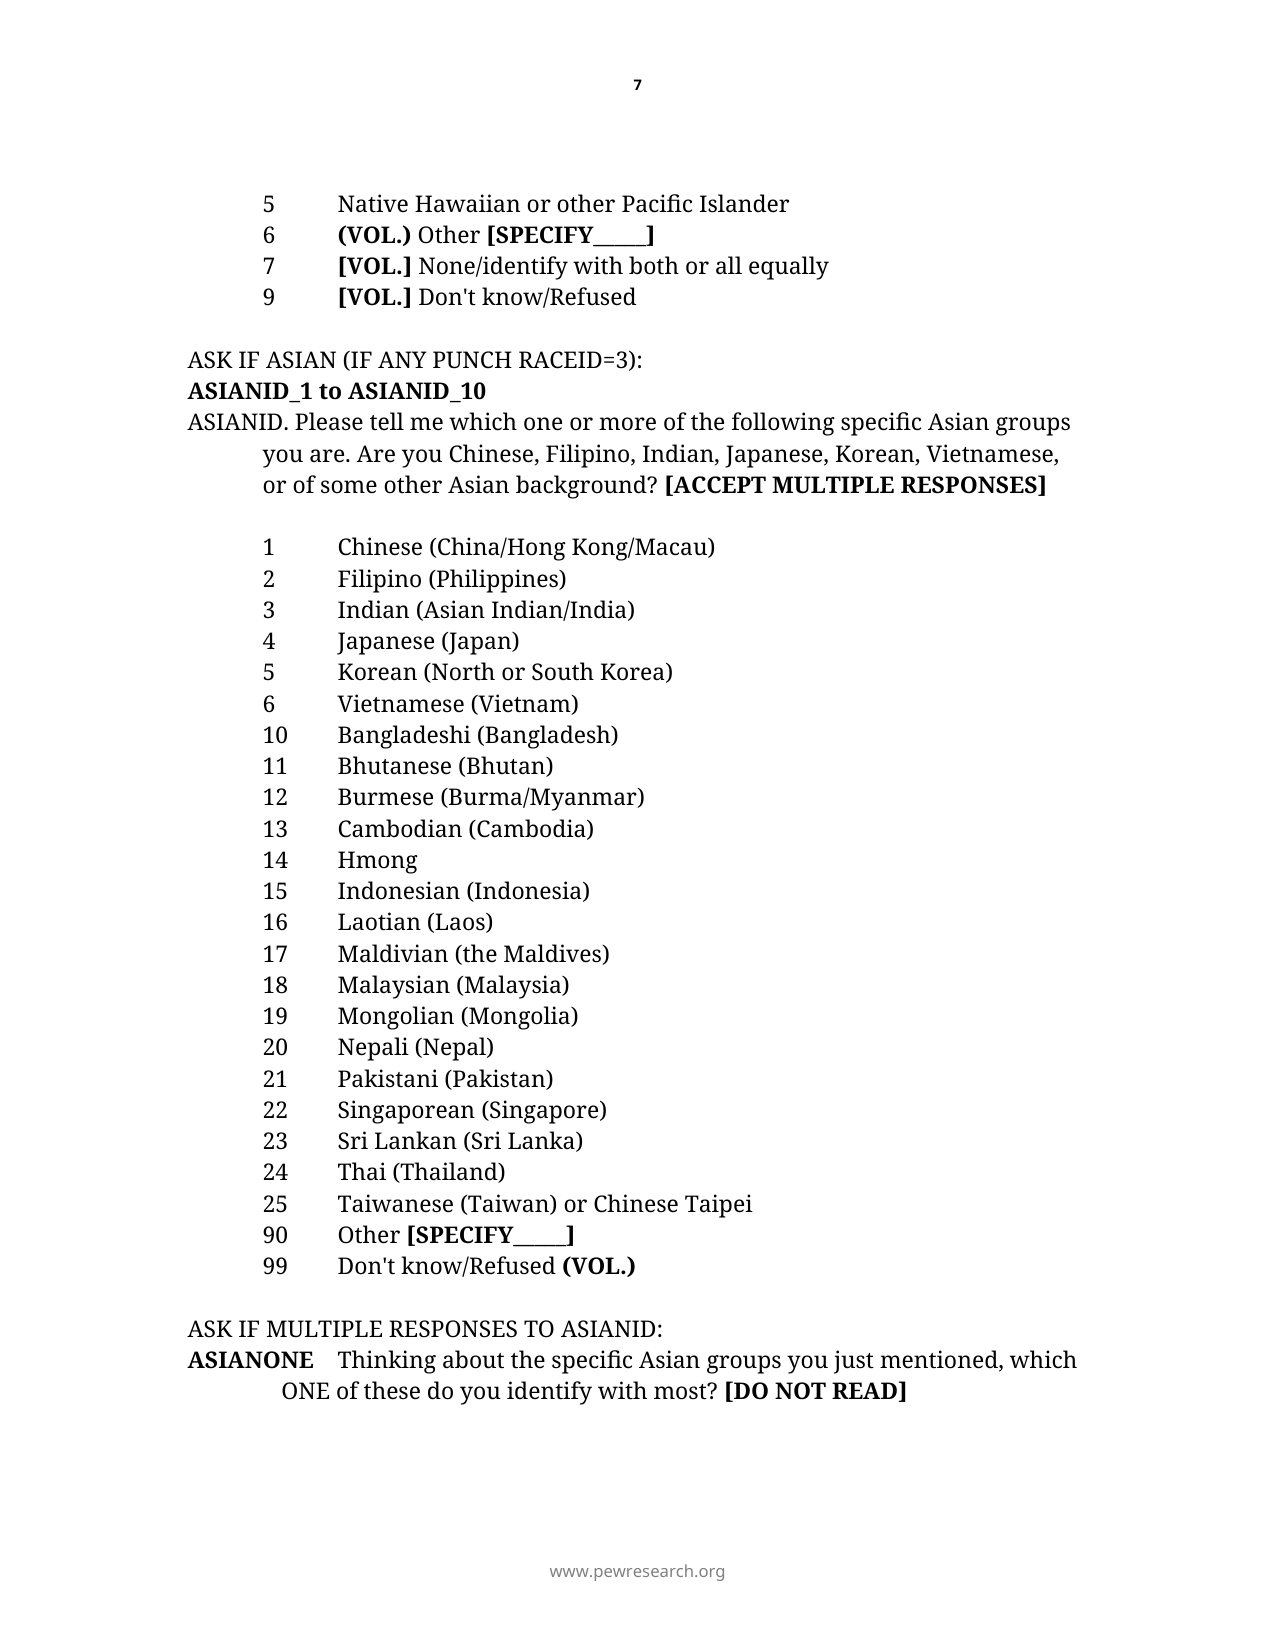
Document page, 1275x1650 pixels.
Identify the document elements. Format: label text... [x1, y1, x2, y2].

text 12 Burmese (Burma/Myanmar) [187, 781, 1087, 812]
text ASIANONE Thinking about the specific Asian groups you just mentioned, which ONE of these do you identify with most? [DO NOT READ] [187, 1344, 1087, 1406]
text 9 [VOL.] Don't know/Refused [262, 281, 1087, 312]
text 4 Japanese (Japan) [187, 625, 1087, 656]
text 14 Hmong [187, 844, 1087, 875]
text 6 Vietnamese (Vietnam) [187, 687, 1087, 719]
text 25 Taiwanese (Taiwan) or Chinese Taipei [187, 1187, 1087, 1219]
text 2 Filipino (Philippines) [187, 562, 1087, 594]
text 3 Indian (Asian Indian/India) [187, 594, 1087, 625]
text 10 Bangladeshi (Bangladesh) [187, 719, 1087, 750]
text ASIANID_1 to ASIANID_10 [187, 375, 1087, 406]
text 99 Don't know/Refused (VOL.) [187, 1250, 1087, 1281]
text ASIANID. Please tell me which one or more of the following specific Asian groups you are. Are you Chinese, Filipino, Indian, Japanese, Korean, Vietnamese, or of some other Asian background? [ACCEPT MULTIPLE RESPONSES] [187, 406, 1087, 500]
text 17 Maldivian (the Maldives) [187, 937, 1087, 969]
text 19 Mongolian (Mongolia) [187, 1000, 1087, 1031]
text 21 Pakistani (Pakistan) [187, 1062, 1087, 1094]
text 22 Singaporean (Singapore) [187, 1094, 1087, 1125]
text 90 Other [SPECIFY_____] [187, 1219, 1087, 1250]
text 6 (VOL.) Other [SPECIFY_____] [187, 219, 1087, 250]
text ASK IF ASIAN (IF ANY PUNCH RACEID=3): [187, 344, 1087, 375]
text 5 Korean (North or South Korea) [187, 656, 1087, 687]
text 15 Indonesian (Indonesia) [187, 875, 1087, 906]
text 7 [VOL.] None/identify with both or all equally [262, 250, 1087, 281]
text 11 Bhutanese (Bhutan) [187, 750, 1087, 781]
text 13 Cambodian (Cambodia) [187, 812, 1087, 844]
text 1 Chinese (China/Hong Kong/Macau) [262, 531, 1087, 562]
text ASK IF MULTIPLE RESPONSES TO ASIANID: [187, 1312, 1087, 1344]
text 18 Malaysian (Malaysia) [187, 969, 1087, 1000]
text 5 Native Hawaiian or other Pacific Islander [187, 187, 1087, 219]
text 24 Thai (Thailand) [187, 1156, 1087, 1187]
text 16 Laotian (Laos) [187, 906, 1087, 937]
text 23 Sri Lankan (Sri Lanka) [187, 1125, 1087, 1156]
text 20 Nepali (Nepal) [187, 1031, 1087, 1062]
